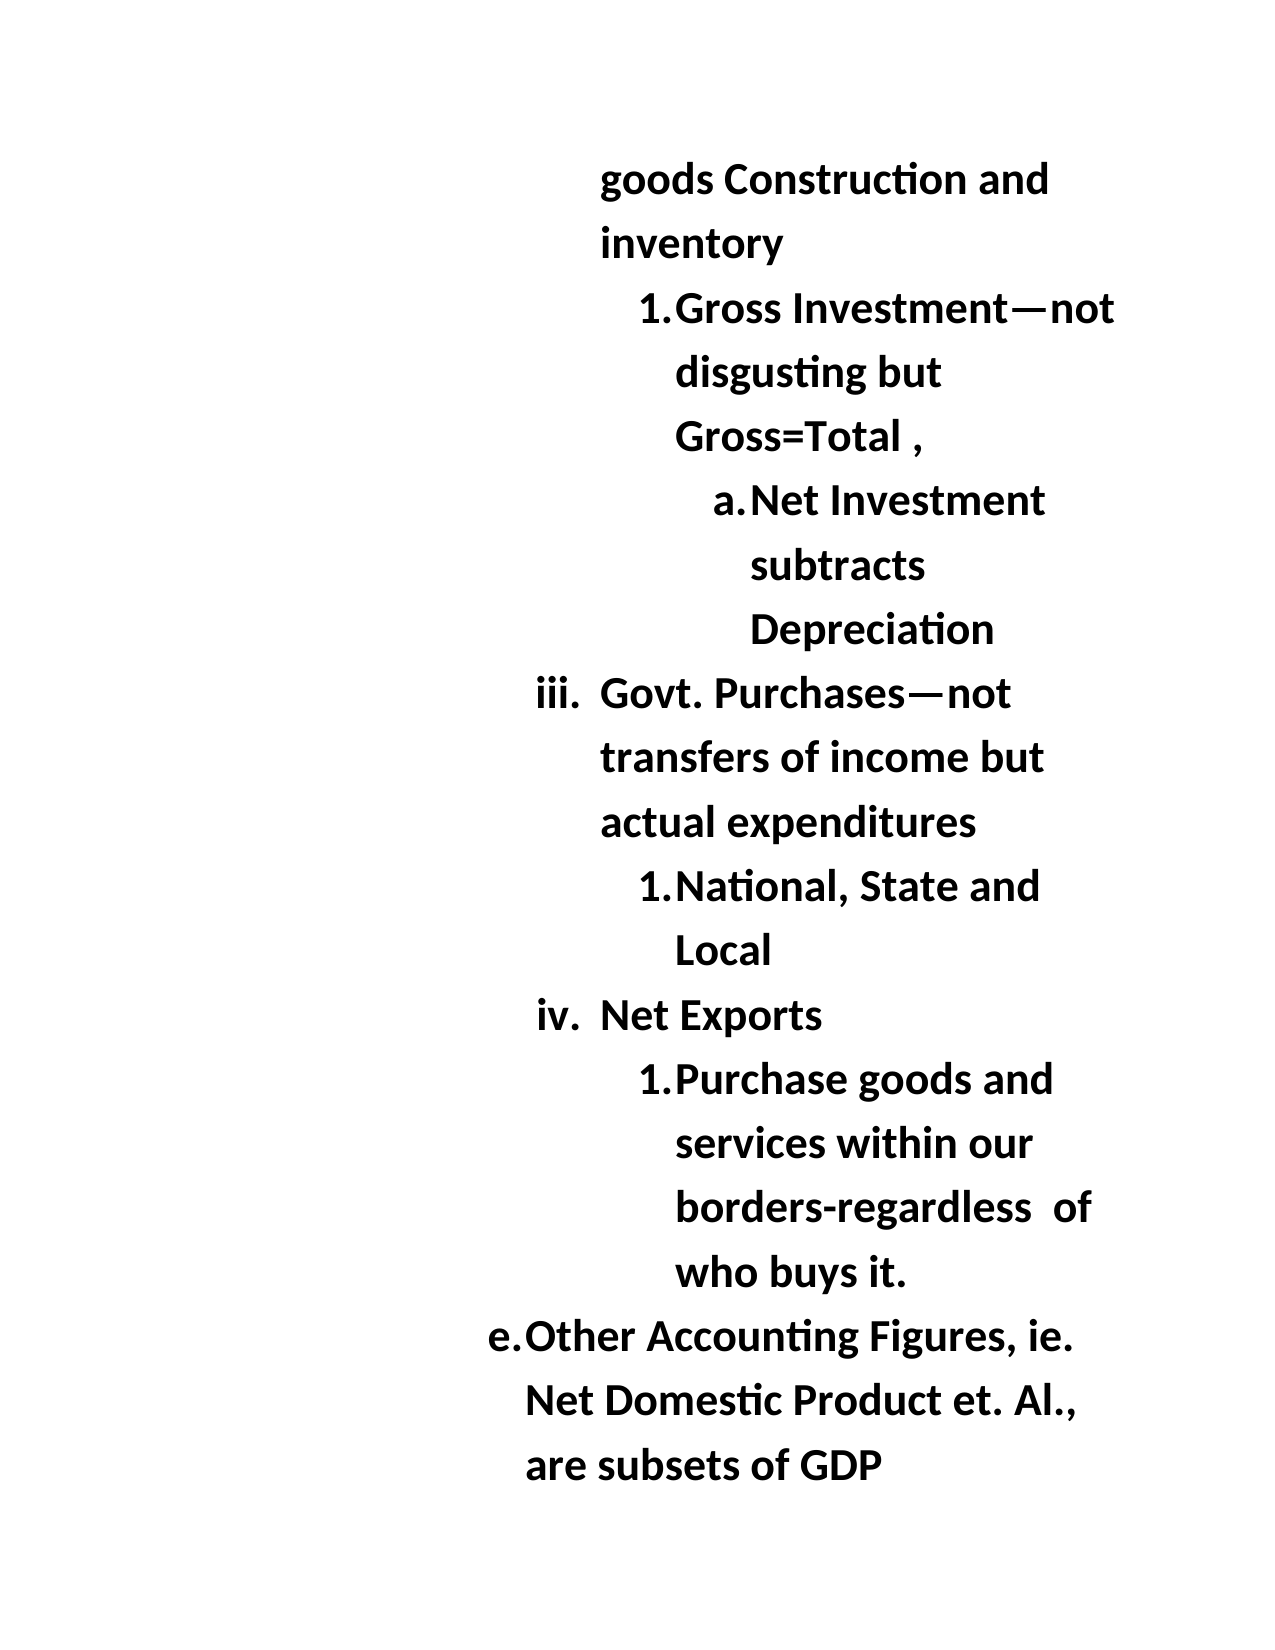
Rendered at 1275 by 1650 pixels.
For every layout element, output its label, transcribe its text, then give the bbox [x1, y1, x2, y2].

list Purchase goods and services within our borders-regardless of who buys it. [637, 1050, 1125, 1298]
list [581, 150, 1125, 270]
list Net Exports [581, 986, 1125, 1041]
list Govt. Purchases—not transfers of income but actual expenditures [581, 664, 1125, 849]
list Other Accounting Figures, ie. Net Domestic Product et. Al., are subsets of GDP [487, 1307, 1125, 1491]
list Gross Investment—not disgusting but Gross=Total , [637, 278, 1125, 463]
list Net Investment subtracts Depreciation [712, 471, 1125, 656]
list National, State and Local [637, 857, 1125, 977]
